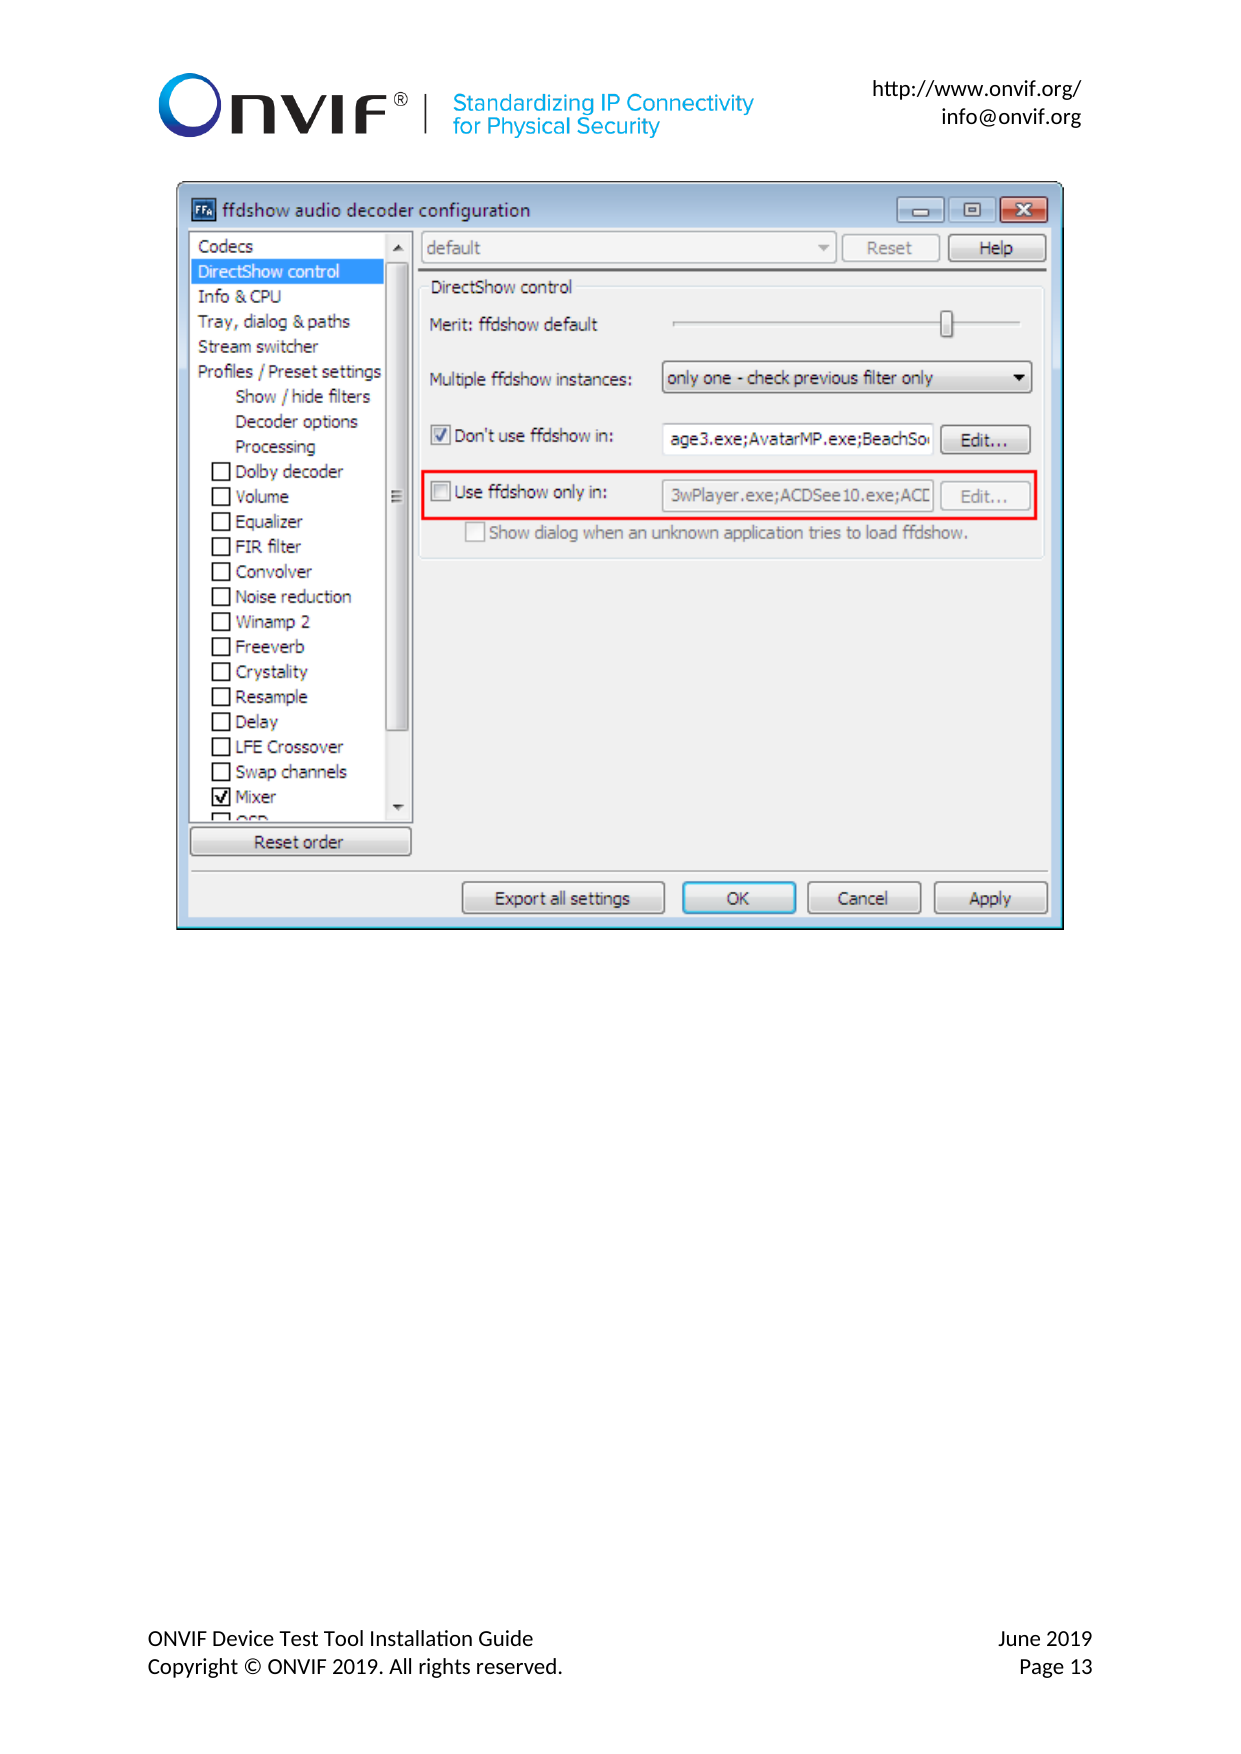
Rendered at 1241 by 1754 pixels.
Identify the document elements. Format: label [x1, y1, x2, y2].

picture [158, 73, 182, 97]
picture [176, 181, 1064, 930]
picture [158, 73, 755, 138]
